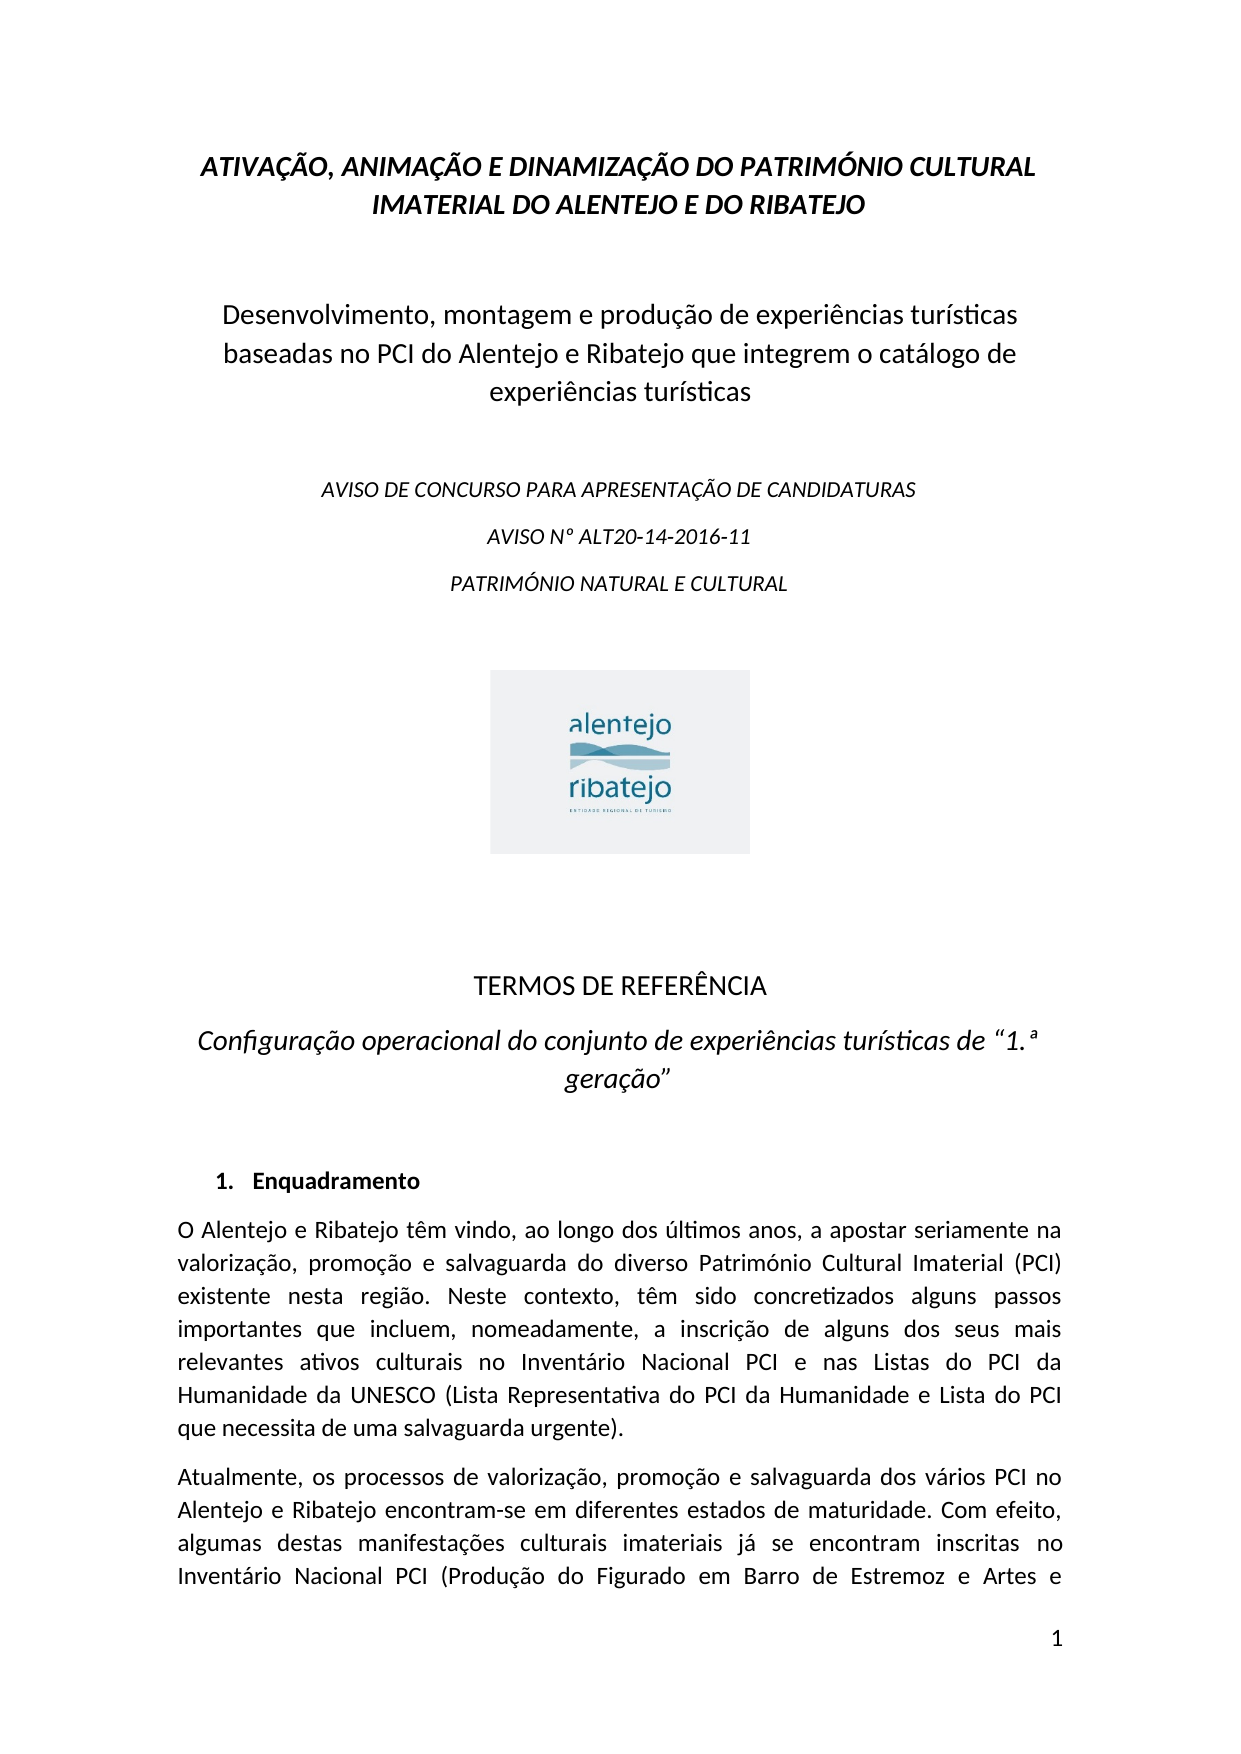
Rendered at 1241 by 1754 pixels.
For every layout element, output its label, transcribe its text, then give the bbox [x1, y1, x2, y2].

text PATRIMÓNIO NATURAL E CULTURAL [177, 569, 1063, 597]
text O Alentejo e Ribatejo têm vindo, ao longo dos últimos anos, a apostar seriamente na valorização, promoção e salvaguarda do diverso Património Cultural Imaterial (PCI) existente nesta região. Neste contexto, têm sido concretizados alguns passos importantes que incluem, nomeadamente, a inscrição de alguns dos seus mais relevantes ativos culturais no Inventário Nacional PCI e nas Listas do PCI da Humanidade da UNESCO (Lista Representativa do PCI da Humanidade e Lista do PCI que necessita de uma salvaguarda urgente). [177, 1214, 1063, 1442]
text Desenvolvimento, montagem e produção de experiências turísticas baseadas no PCI do Alentejo e Ribatejo que integrem o catálogo de experiências turísticas [177, 296, 1063, 409]
list Enquadramento [215, 1165, 1063, 1195]
text Configuração operacional do conjunto de experiências turísticas de “1.ª geração” [177, 1022, 1063, 1096]
text TERMOS DE REFERÊNCIA [177, 967, 1063, 1002]
text ATIVAÇÃO, ANIMAÇÃO E DINAMIZAÇÃO DO PATRIMÓNIO CULTURAL IMATERIAL DO ALENTEJO E DO RIBATEJO [177, 148, 1063, 222]
text AVISO DE CONCURSO PARA APRESENTAÇÃO DE CANDIDATURAS [177, 475, 1063, 503]
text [177, 1462, 1063, 1591]
text AVISO Nº ALT20‐14‐2016‐11 [177, 522, 1063, 550]
picture [490, 670, 750, 854]
